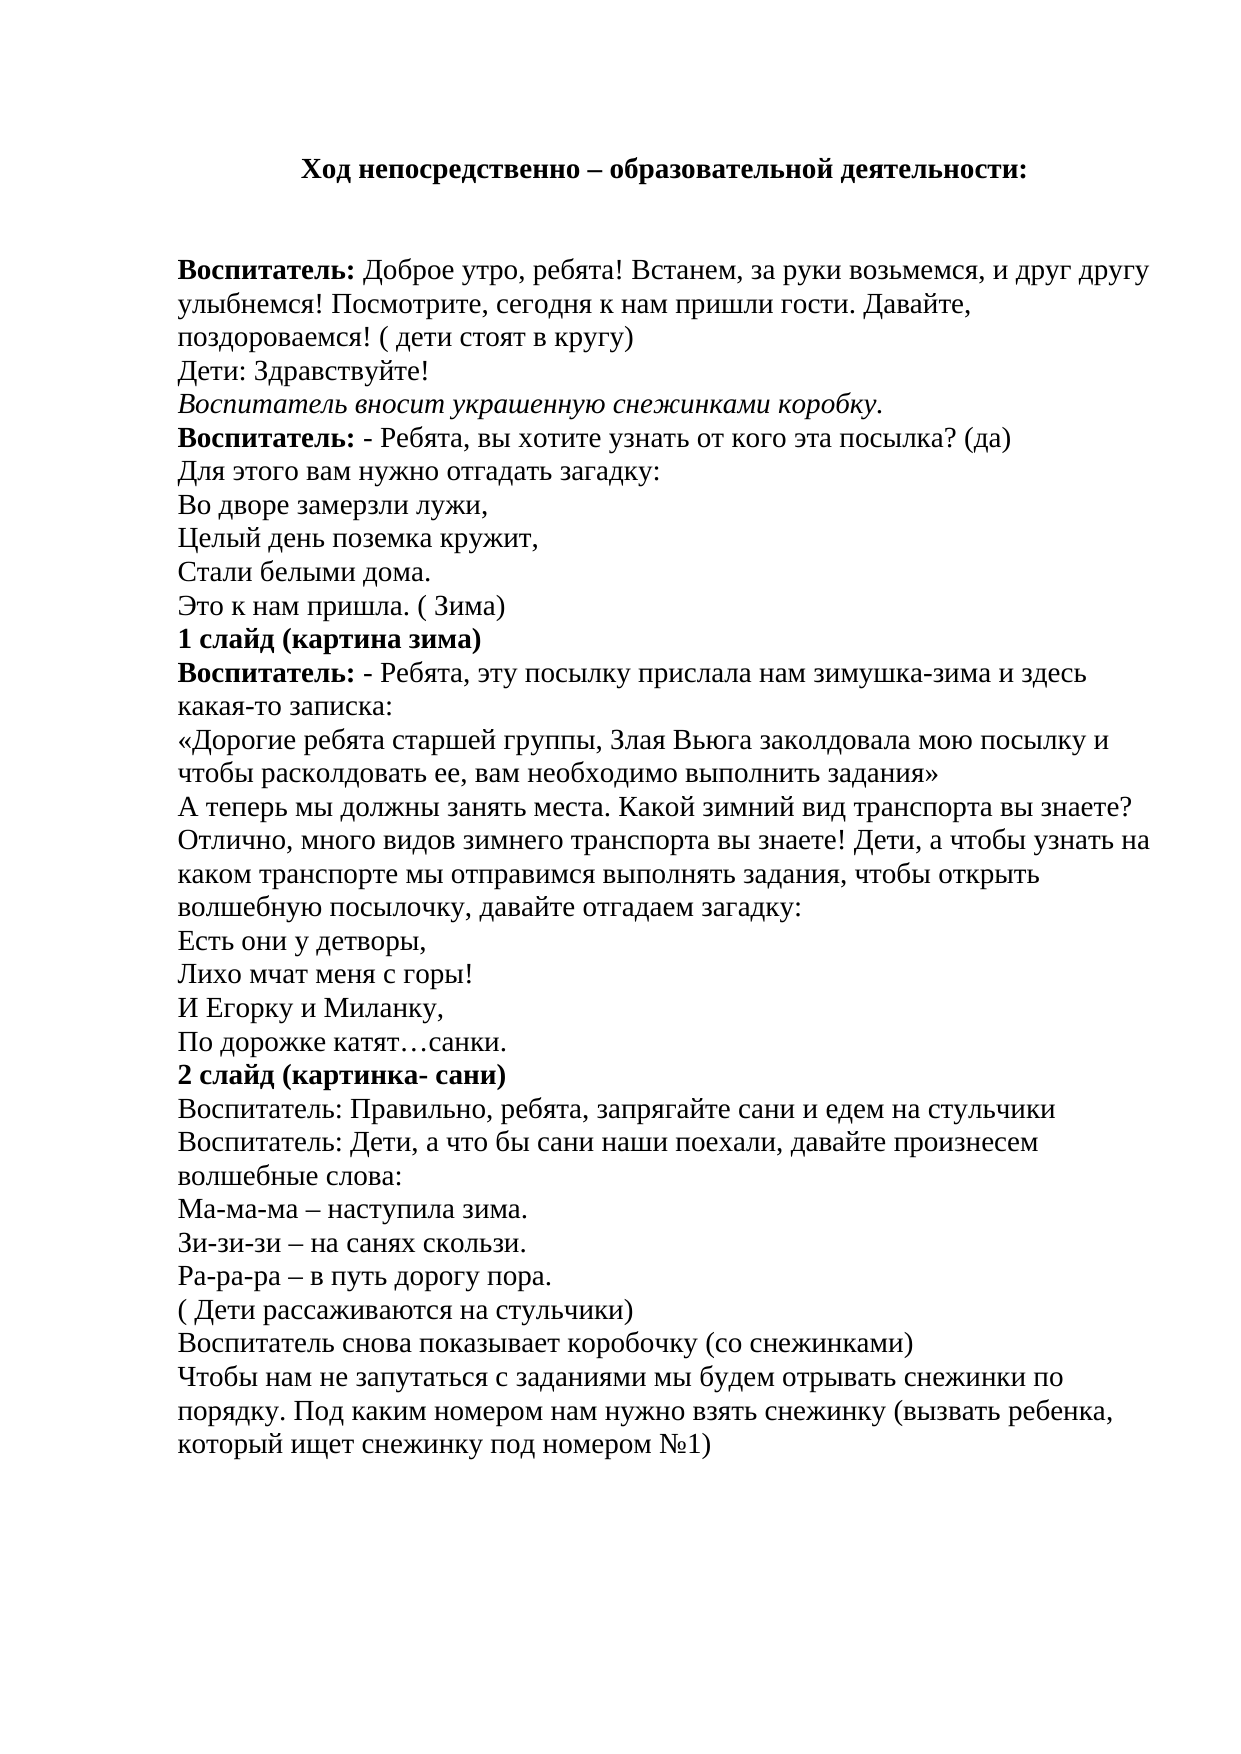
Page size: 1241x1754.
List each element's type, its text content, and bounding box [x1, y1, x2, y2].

text Воспитатель: - Ребята, эту посылку прислала нам зимушка-зима и здесь какая-то записка: [177, 655, 1152, 722]
text 2 слайд (картинка- сани) [177, 1057, 1152, 1091]
text Есть они у детворы, [177, 923, 1152, 957]
text Стали белыми дома. [177, 554, 1152, 588]
text Ра-ра-ра – в путь дорогу пора. [177, 1258, 1152, 1292]
text Воспитатель вносит украшенную снежинками коробку. [177, 386, 1152, 420]
text «Дорогие ребята старшей группы, Злая Вьюга заколдовала мою посылку и чтобы расколдовать ее, вам необходимо выполнить задания» [177, 722, 1152, 789]
text Целый день поземка кружит, [177, 521, 1152, 554]
text Чтобы нам не запутаться с заданиями мы будем отрывать снежинки по порядку. Под каким номером нам нужно взять снежинку (вызвать ребенка, который ищет снежинку под номером №1) [177, 1359, 1152, 1460]
text Дети: Здравствуйте! [177, 353, 1152, 386]
text Зи-зи-зи – на санях скользи. [177, 1225, 1152, 1258]
text А теперь мы должны занять места. Какой зимний вид транспорта вы знаете? Отлично, много видов зимнего транспорта вы знаете! Дети, а чтобы узнать на каком транспорте мы отправимся выполнять задания, чтобы открыть волшебную посылочку, давайте отгадаем загадку: [177, 789, 1152, 923]
text По дорожке катят…санки. [177, 1024, 1152, 1057]
text Воспитатель: Дети, а что бы сани наши поехали, давайте произнесем волшебные слова: [177, 1124, 1152, 1191]
text ( Дети рассаживаются на стульчики) [177, 1292, 1152, 1326]
text Воспитатель: - Ребята, вы хотите узнать от кого эта посылка? (да) [177, 420, 1152, 453]
text Ма-ма-ма – наступила зима. [177, 1191, 1152, 1225]
text 1 слайд (картина зима) [177, 621, 1152, 655]
text Лихо мчат меня с горы! [177, 957, 1152, 990]
text Ход непосредственно – образовательной деятельности: [177, 152, 1152, 185]
text Воспитатель: Доброе утро, ребята! Встанем, за руки возьмемся, и друг другу улыбнемся! Посмотрите, сегодня к нам пришли гости. Давайте, поздороваемся! ( дети стоят в кругу) [177, 252, 1152, 353]
text Воспитатель: Правильно, ребята, запрягайте сани и едем на стульчики [177, 1091, 1152, 1124]
text Для этого вам нужно отгадать загадку: [177, 453, 1152, 487]
text Во дворе замерзли лужи, [177, 487, 1152, 521]
text И Егорку и Миланку, [177, 990, 1152, 1024]
text Это к нам пришла. ( Зима) [177, 588, 1152, 621]
text Воспитатель снова показывает коробочку (со снежинками) [177, 1326, 1152, 1359]
